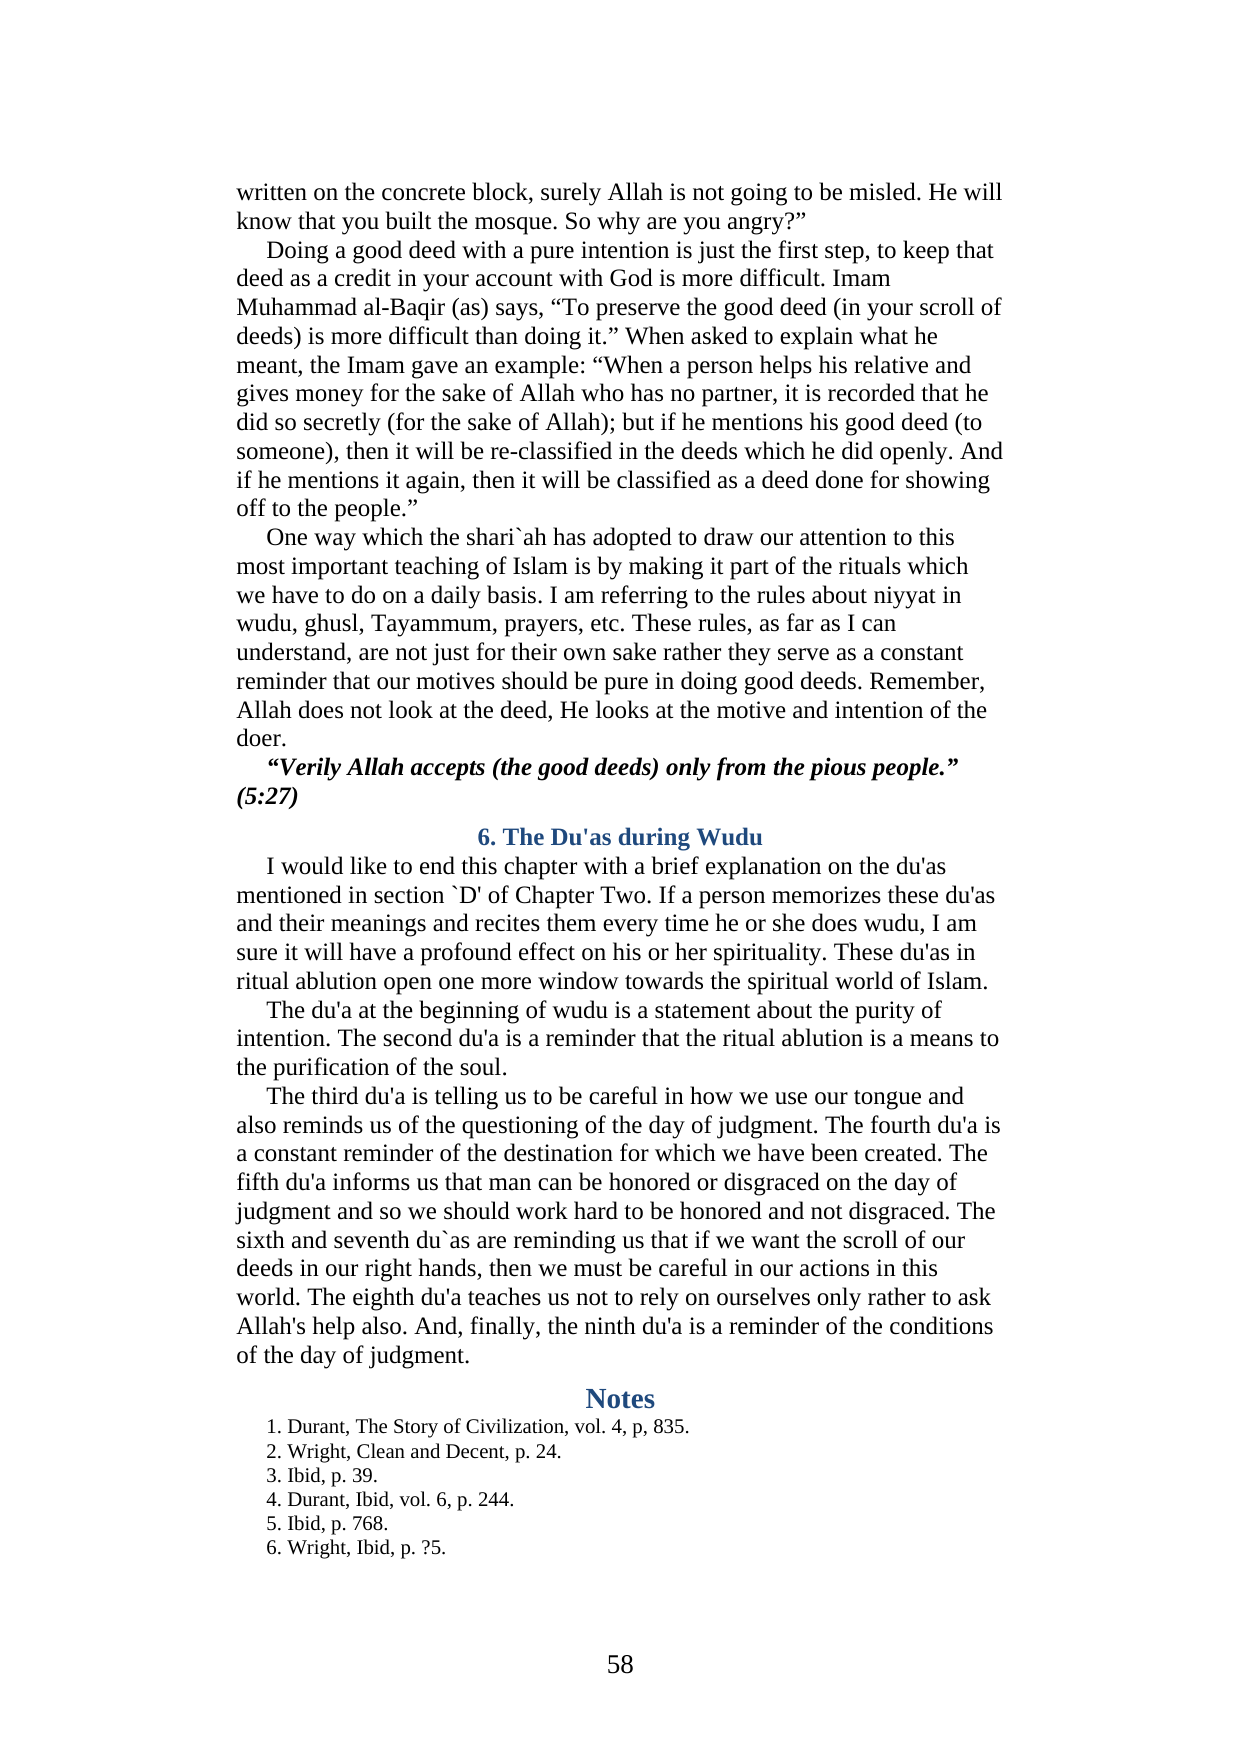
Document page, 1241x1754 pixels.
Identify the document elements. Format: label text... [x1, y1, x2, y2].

text The third du'a is telling us to be careful in how we use our tongue and also reminds us of the questioning of the day of judgment. The fourth du'a is a constant reminder of the destination for which we have been created. The fifth du'a informs us that man can be honored or dis­graced on the day of judgment and so we should work hard to be honored and not disgraced. The sixth and seventh du`as are reminding us that if we want the scroll of our deeds in our right hands, then we must be careful in our actions in this world. The eighth du'a teaches us not to rely on ourselves only rather to ask Allah's help also. And, finally, the ninth du'a is a reminder of the conditions of the day of judgment. [236, 1081, 1004, 1368]
text “Verily Allah accepts (the good deeds) only from the pious people.” (5:27) [236, 752, 1004, 810]
text 3. Ibid, p. 39. [236, 1463, 1004, 1487]
subtitle 6. The Du'as during Wudu [236, 822, 1004, 851]
text 1. Durant, The Story of Civilization, vol. 4, p, 835. [236, 1414, 1004, 1438]
text The du'a at the beginning of wudu is a statement about the purity of intention. The second du'a is a reminder that the ritual ablution is a means to the purification of the soul. [236, 995, 1004, 1081]
text 4. Durant, Ibid, vol. 6, p. 244. [236, 1487, 1004, 1511]
text 5. Ibid, p. 768. [236, 1511, 1004, 1535]
subtitle Notes [236, 1381, 1004, 1414]
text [236, 177, 1004, 235]
text Doing a good deed with a pure intention is just the first step, to keep that deed as a credit in your account with God is more difficult. Imam Muhammad al-Baqir (as) says, “To preserve the good deed (in your scroll of deeds) is more difficult than doing it.” When asked to explain what he meant, the Imam gave an example: “When a person helps his relative and gives money for the sake of Allah who has no partner, it is recorded that he did so secretly (for the sake of Allah); but if he mentions his good deed (to someone), then it will be re-classified in the deeds which he did openly. And if he mentions it again, then it will be classified as a deed done for showing off to the people.” [236, 235, 1004, 522]
text One way which the shari`ah has adopted to draw our attention to this most important teaching of Islam is by making it part of the rituals which we have to do on a daily basis. I am referring to the rules about niyyat in wudu, ghusl, Tayammum, prayers, etc. These rules, as far as I can understand, are not just for their own sake rather they serve as a constant reminder that our motives should be pure in doing good deeds. Remember, Allah does not look at the deed, He looks at the motive and intention of the doer. [236, 522, 1004, 752]
text 6. Wright, Ibid, p. ?5. [236, 1535, 1004, 1559]
text 2. Wright, Clean and Decent, p. 24. [236, 1438, 1004, 1463]
text I would like to end this chapter with a brief explana­tion on the du'as mentioned in section `D' of Chapter Two. If a person memorizes these du'as and their mean­ings and recites them every time he or she does wudu, I am sure it will have a profound effect on his or her spirituality. These du'as in ritual ablution open one more window towards the spiritual world of Islam. [236, 851, 1004, 995]
